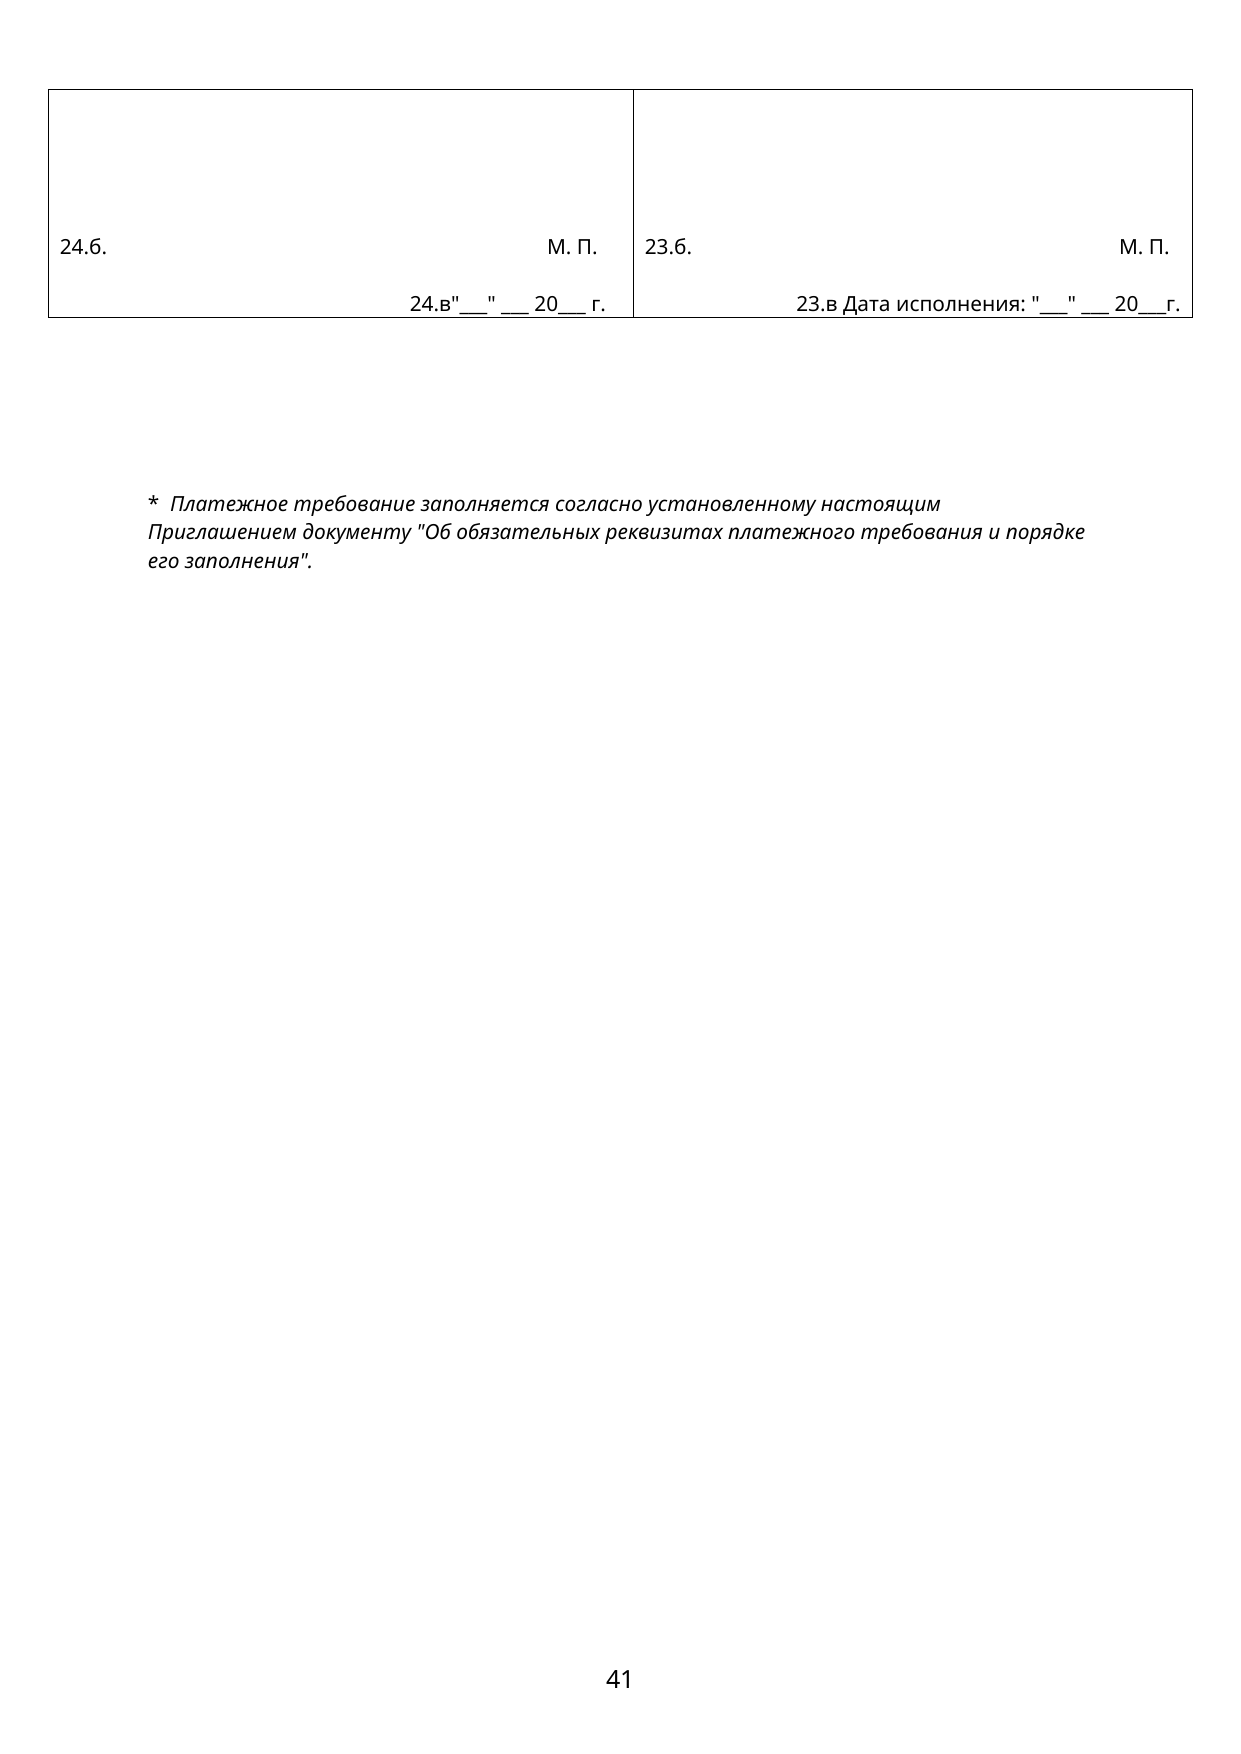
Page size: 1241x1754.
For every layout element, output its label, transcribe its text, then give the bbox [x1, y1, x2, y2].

table_cell 23.б. М. П. 23.в Дата исполнения: "___" ___ 20___г. [634, 90, 1192, 317]
text * Платежное требование заполняется согласно установленному настоящим Приглашением документу "Об обязательных реквизитах платежного требования и порядке его заполнения". [148, 489, 1092, 574]
table_cell 24.б. М. П. 24.в"___" ___ 20___ г. [49, 90, 633, 317]
